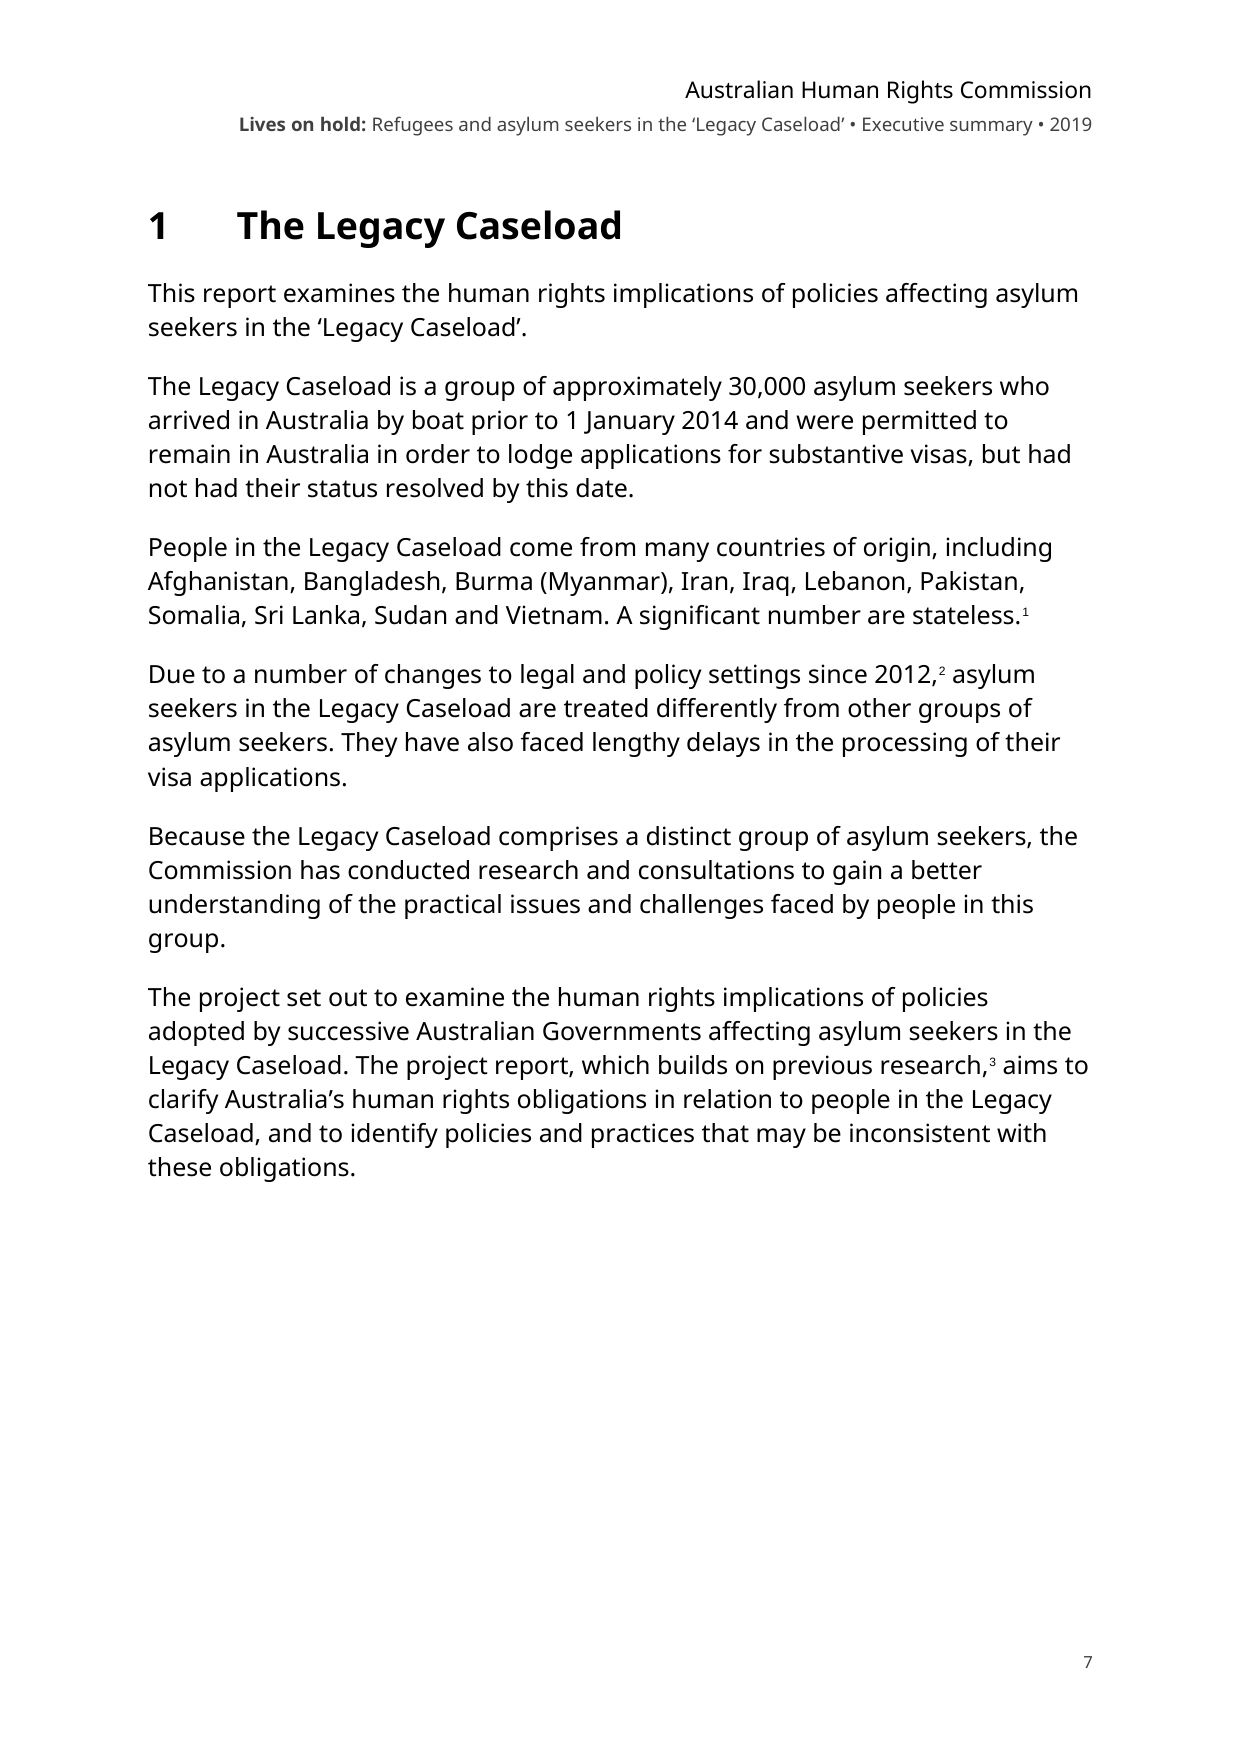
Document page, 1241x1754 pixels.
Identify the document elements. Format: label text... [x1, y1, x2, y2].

text People in the Legacy Caseload come from many countries of origin, including Afghanistan, Bangladesh, Burma (Myanmar), Iran, Iraq, Lebanon, Pakistan, Somalia, Sri Lanka, Sudan and Vietnam. A significant number are stateless. [148, 530, 1092, 632]
text Because the Legacy Caseload comprises a distinct group of asylum seekers, the Commission has conducted research and consultations to gain a better understanding of the practical issues and challenges faced by people in this group. [148, 818, 1092, 954]
text Due to a number of changes to legal and policy settings since 2012, asylum seekers in the Legacy Caseload are treated differently from other groups of asylum seekers. They have also faced lengthy delays in the processing of their visa applications. [148, 657, 1092, 793]
text The project set out to examine the human rights implications of policies adopted by successive Australian Governments affecting asylum seekers in the Legacy Caseload. The project report, which builds on previous research, aims to clarify Australia’s human rights obligations in relation to people in the Legacy Caseload, and to identify policies and practices that may be inconsistent with these obligations. [148, 979, 1092, 1184]
subtitle The Legacy Caseload [148, 199, 1092, 250]
text This report examines the human rights implications of policies affecting asylum seekers in the ‘Legacy Caseload’. [148, 275, 1092, 343]
text The Legacy Caseload is a group of approximately 30,000 asylum seekers who arrived in Australia by boat prior to 1 January 2014 and were permitted to remain in Australia in order to lodge applications for substantive visas, but had not had their status resolved by this date. [148, 368, 1092, 505]
